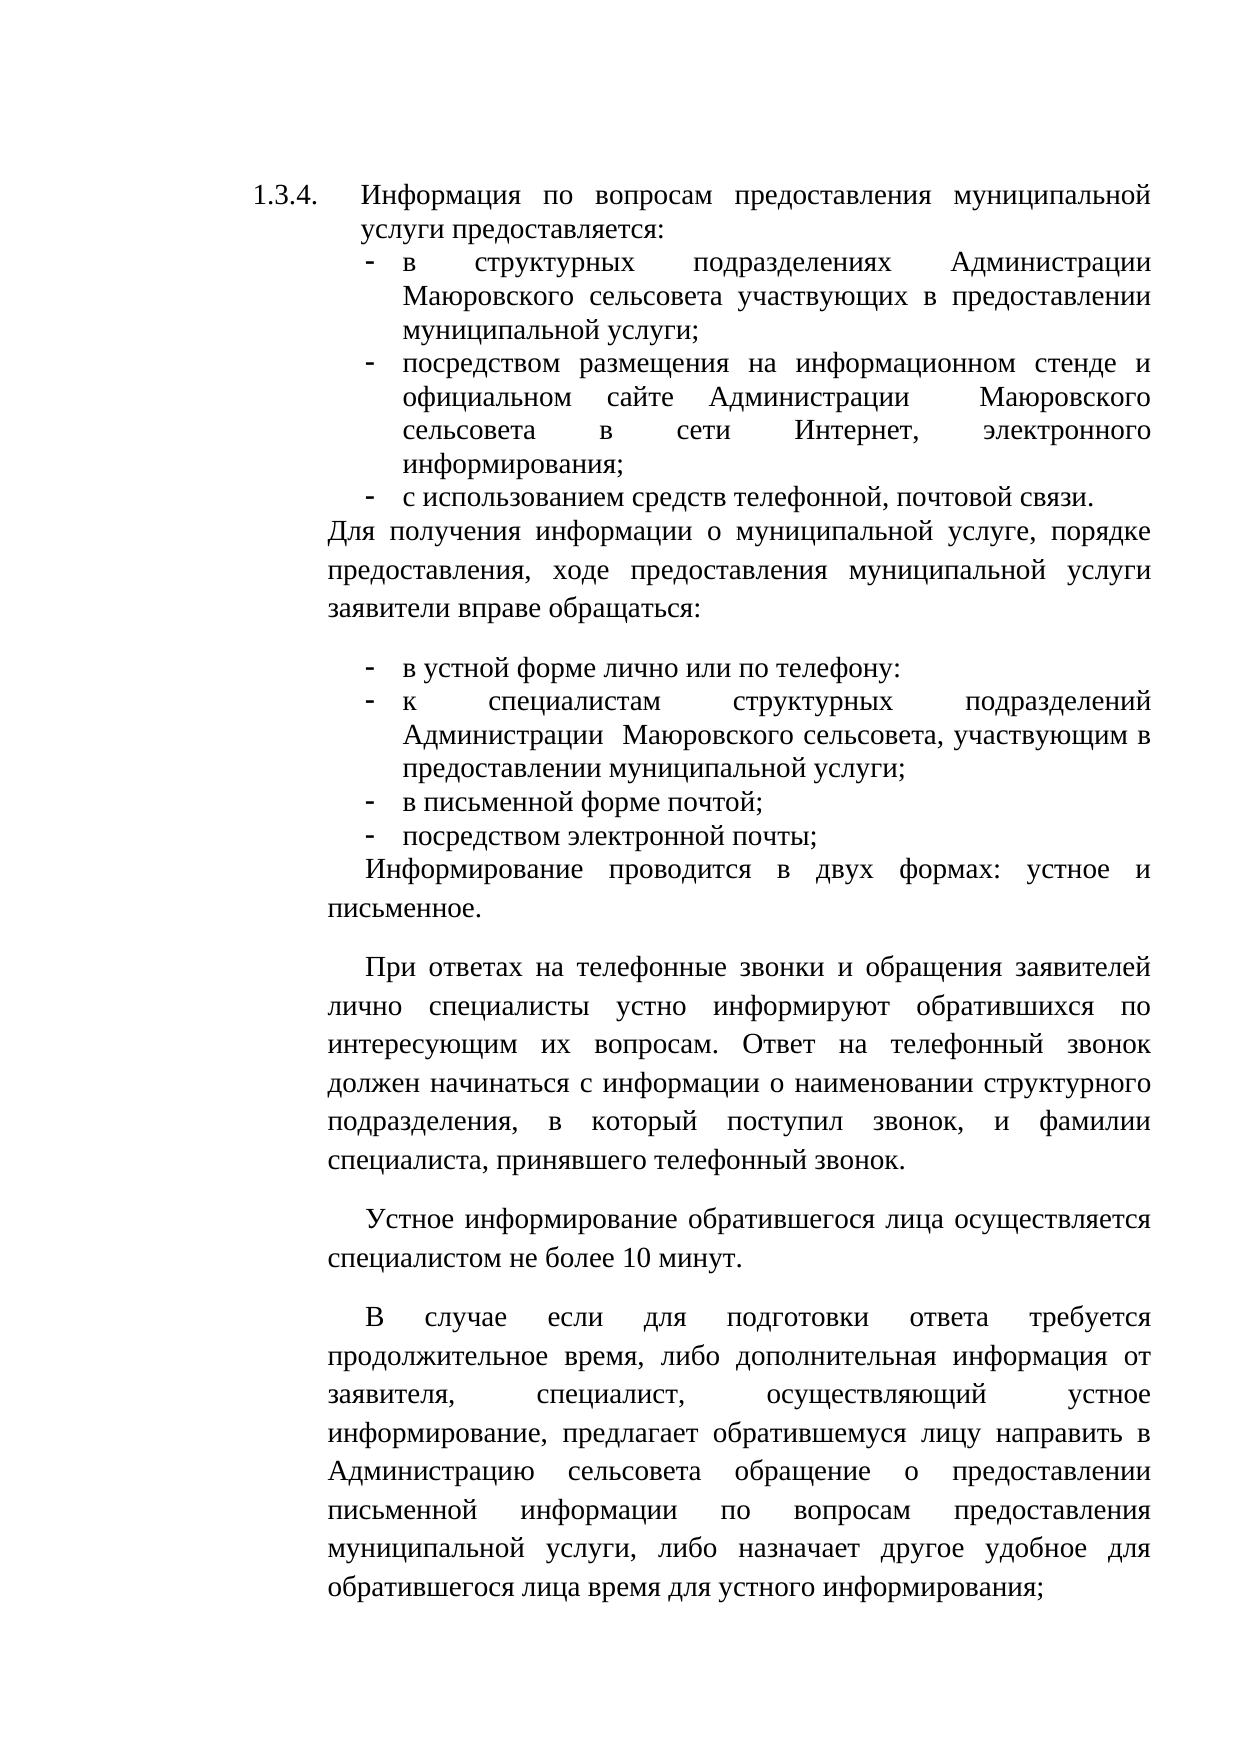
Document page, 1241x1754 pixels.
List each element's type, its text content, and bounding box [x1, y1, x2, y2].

text При ответах на телефонные звонки и обращения заявителей лично специалисты устно информируют обратившихся по интересующим их вопросам. Ответ на телефонный звонок должен начинаться с информации о наименовании структурного подразделения, в который поступил звонок, и фамилии специалиста, принявшего телефонный звонок. [327, 949, 1152, 1176]
list посредством размещения на информационном стенде и официальном сайте Администрации Маюровского сельсовета в сети Интернет, электронного информирования; [365, 345, 1152, 479]
text Информирование проводится в двух формах: устное и письменное. [327, 851, 1152, 923]
text Для получения информации о муниципальной услуге, порядке предоставления, ходе предоставления муниципальной услуги заявители вправе обращаться: [327, 513, 1152, 624]
list с использованием средств телефонной, почтовой связи. [365, 479, 1152, 513]
text Устное информирование обратившегося лица осуществляется специалистом не более 10 минут. [327, 1201, 1152, 1273]
list в письменной форме почтой; [365, 784, 1152, 818]
list к специалистам структурных подразделений Администрации Маюровского сельсовета, участвующим в предоставлении муниципальной услуги; [365, 683, 1152, 784]
text В случае если для подготовки ответа требуется продолжительное время, либо дополнительная информация от заявителя, специалист, осуществляющий устное информирование, предлагает обратившемуся лицу направить в Администрацию сельсовета обращение о предоставлении письменной информации по вопросам предоставления муниципальной услуги, либо назначает другое удобное для обратившегося лица время для устного информирования; [327, 1299, 1152, 1603]
list в структурных подразделениях Администрации Маюровского сельсовета участвующих в предоставлении муниципальной услуги; [365, 244, 1152, 345]
list в устной форме лично или по телефону: [365, 650, 1152, 683]
list Информация по вопросам предоставления муниципальной услуги предоставляется: [252, 177, 1152, 244]
list посредством электронной почты; [365, 818, 1152, 851]
